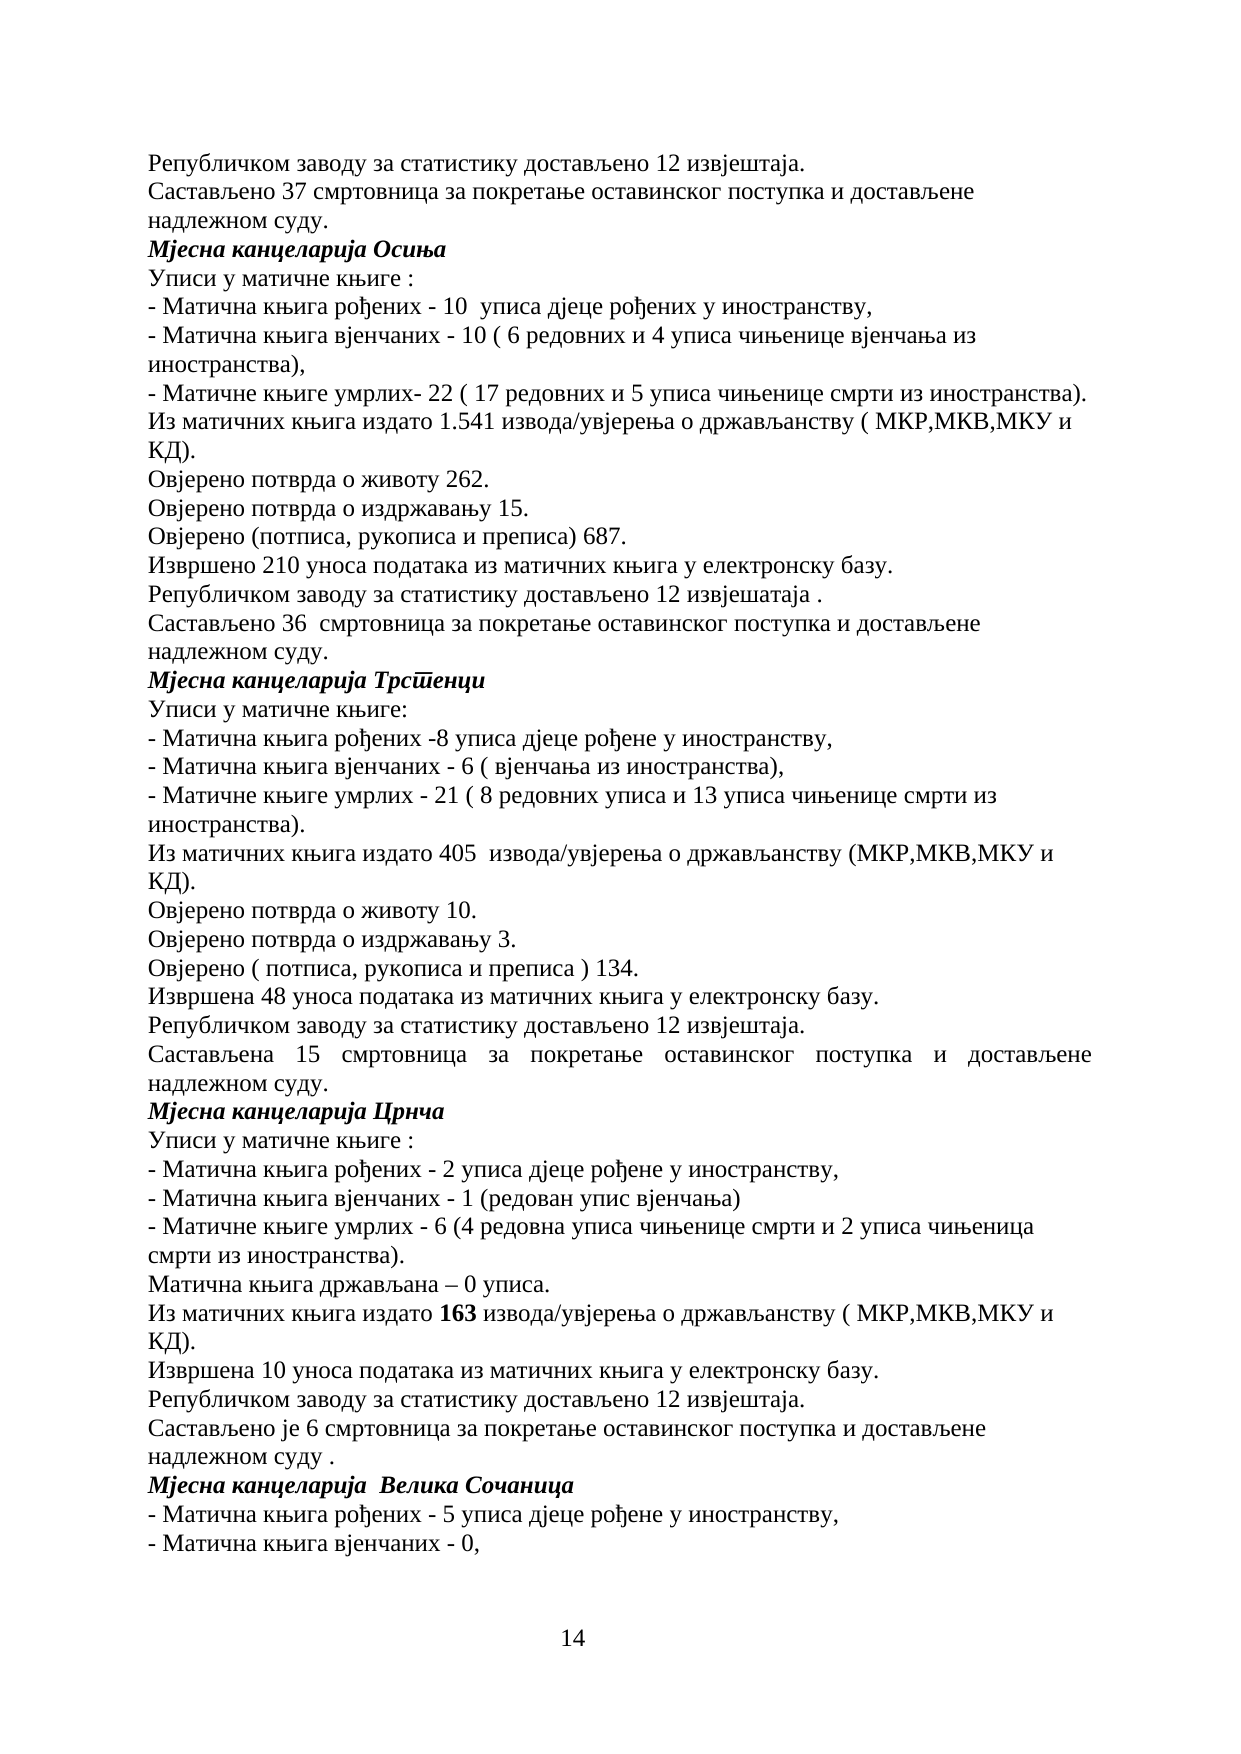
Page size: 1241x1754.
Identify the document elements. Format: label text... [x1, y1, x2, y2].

text Састављено 37 смртовница за покретање оставинског поступка и достављене надлежном суду. [148, 176, 1093, 234]
text - Матична књига вјенчаних - 6 ( вјенчања из иностранства), [148, 751, 1093, 780]
text Овјерено потврда о животу 10. [148, 895, 1093, 924]
text Из матичних књига издато 163 извода/увјерења о држављанству ( МКР,МКВ,МКУ и КД). [148, 1298, 1093, 1355]
text Из матичних књига издато 1.541 извода/увјерења о држављанству ( МКР,МКВ,МКУ и КД). [148, 406, 1093, 464]
text Републичком заводу за статистику достављено 12 извјештаја. [148, 1010, 1093, 1039]
text Уписи у матичне књиге: [148, 694, 1093, 723]
text Састављена 15 смртовница за покретање оставинског поступка и достављене надлежном суду. [148, 1039, 1093, 1096]
text - Матичне књиге умрлих - 21 ( 8 редовних уписа и 13 уписа чињенице смрти из иностранства). [148, 780, 1093, 838]
text - Матична књига вјенчаних - 0, [148, 1528, 1093, 1556]
text - Матичне књиге умрлих - 6 (4 редовна уписа чињенице смрти и 2 уписа чињеница смрти из иностранства). [148, 1211, 1093, 1269]
text Овјерено (потписа, рукописа и преписа) 687. [148, 521, 1093, 550]
text Извршена 48 уноса података из матичних књига у електронску базу. [148, 981, 1093, 1010]
text Извршена 10 уноса података из матичних књига у електронску базу. [148, 1355, 1093, 1384]
text Мјесна канцеларија Велика Сочаница [148, 1470, 1093, 1499]
text - Матичне књиге умрлих- 22 ( 17 редовних и 5 уписа чињенице смрти из иностранства). [148, 378, 1093, 406]
text Састављено је 6 смртовница за покретање оставинског поступка и достављене надлежном суду . [148, 1413, 1093, 1470]
text Извршено 210 уноса података из матичних књига у електронску базу. [148, 550, 1093, 579]
text - Матична књига рођених - 10 уписа дјеце рођених у иностранству, [148, 291, 1093, 320]
text - Матична књига рођених -8 уписа дјеце рођене у иностранству, [148, 723, 1093, 751]
text Мјесна канцеларија Осиња [148, 234, 1093, 263]
text - Матична књига рођених - 2 уписа дјеце рођене у иностранству, [148, 1154, 1093, 1183]
text Републичком заводу за статистику достављено 12 извјештаја. [148, 148, 1093, 176]
text Овјерено потврда о издржавању 15. [148, 493, 1093, 521]
text Састављено 36 смртовница за покретање оставинског поступка и достављене надлежном суду. [148, 608, 1093, 665]
text - Матична књига вјенчаних - 10 ( 6 редовних и 4 уписа чињенице вјенчања из иностранства), [148, 320, 1093, 378]
text Уписи у матичне књиге : [148, 1125, 1093, 1154]
text - Матична књига рођених - 5 уписа дјеце рођене у иностранству, [148, 1499, 1093, 1528]
text Републичком заводу за статистику достављено 12 извјешатаја . [148, 579, 1093, 608]
text Из матичних књига издато 405 извода/увјерења о држављанству (МКР,МКВ,МКУ и КД). [148, 838, 1093, 895]
text Овјерено ( потписа, рукописа и преписа ) 134. [148, 953, 1093, 981]
text Овјерено потврда о издржавању 3. [148, 924, 1093, 953]
text Мјесна канцеларија Црнча [148, 1096, 1093, 1125]
text - Матична књига вјенчаних - 1 (редован упис вјенчања) [148, 1183, 1093, 1211]
text Републичком заводу за статистику достављено 12 извјештаја. [148, 1384, 1093, 1413]
text Овјерено потврда о животу 262. [148, 464, 1093, 493]
text Мјесна канцеларија Трстенци [148, 665, 1093, 694]
text Уписи у матичне књиге : [148, 263, 1093, 291]
text Матична књига држављана – 0 уписа. [148, 1269, 1093, 1298]
